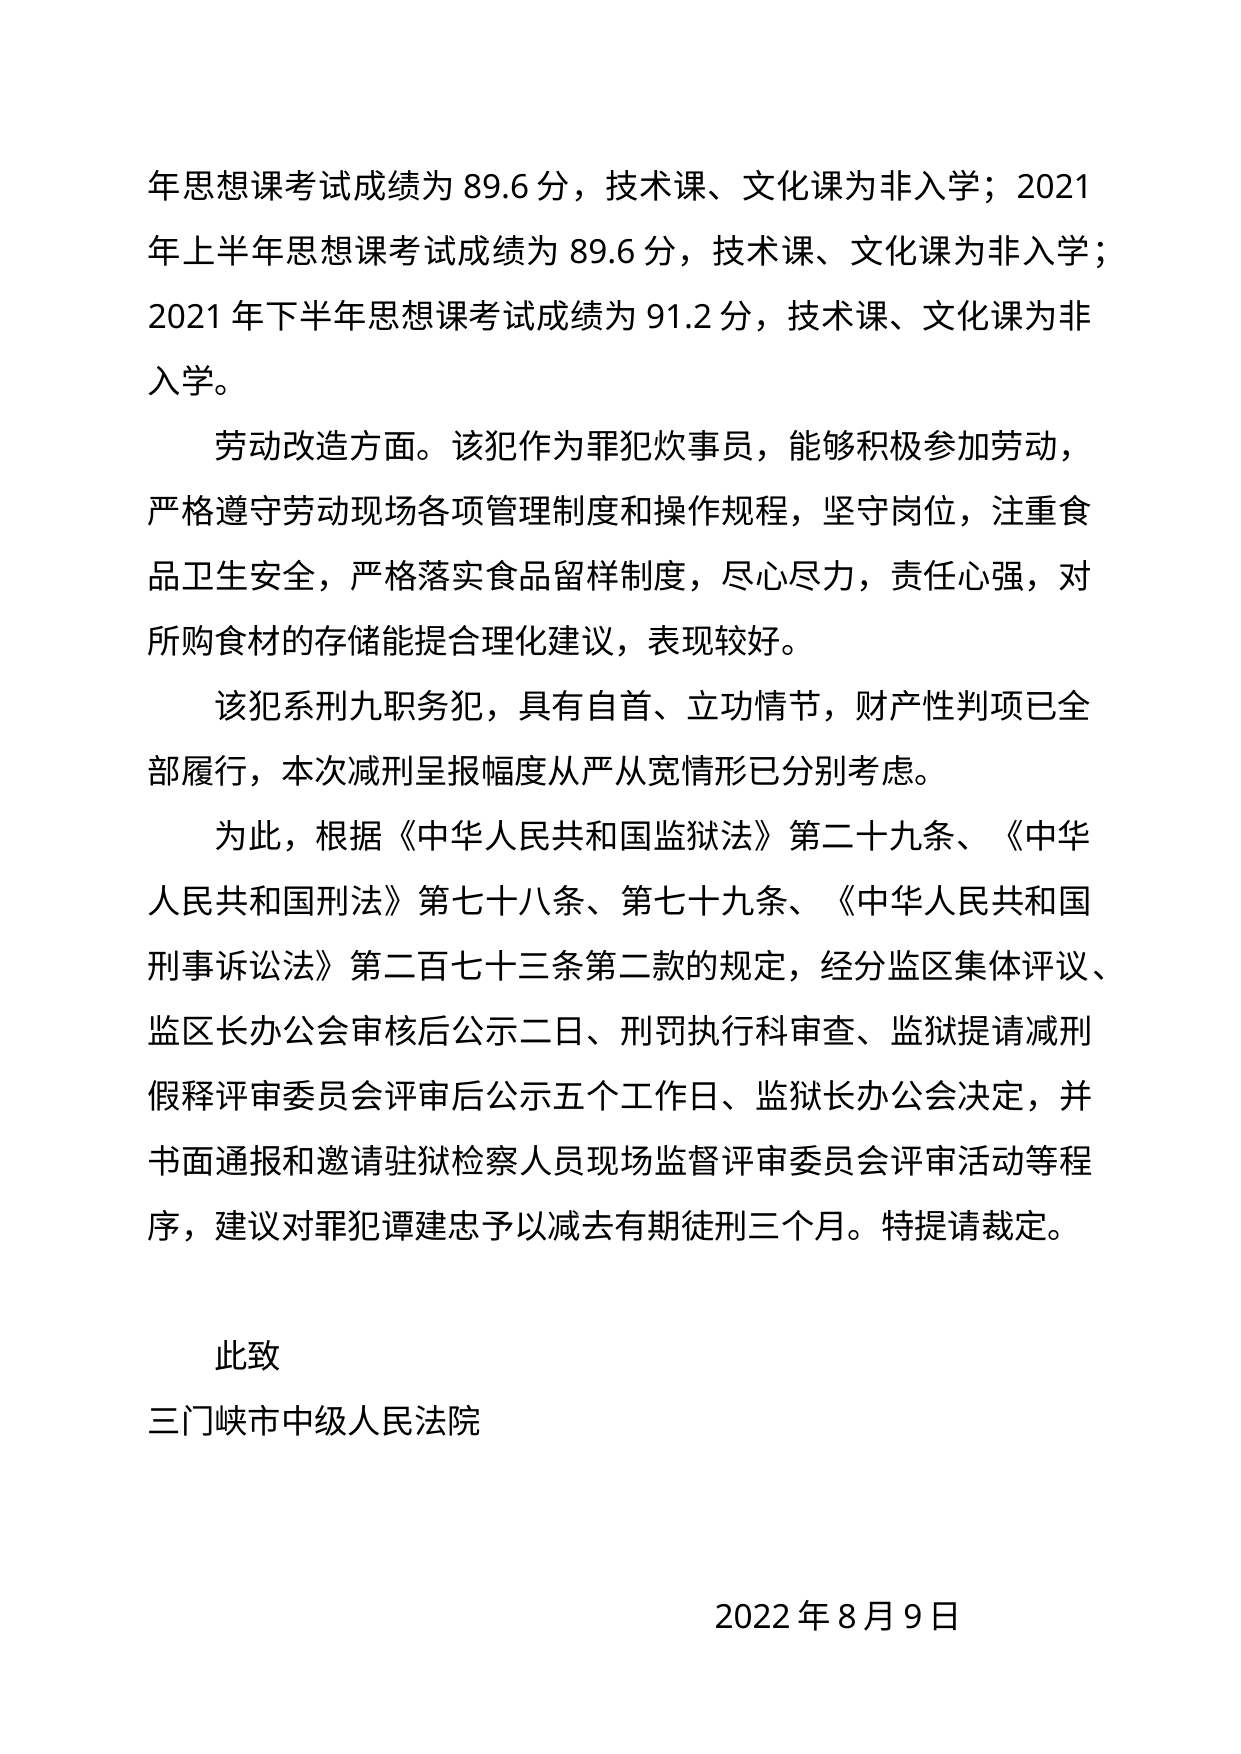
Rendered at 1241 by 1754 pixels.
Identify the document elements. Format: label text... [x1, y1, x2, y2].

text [148, 152, 1092, 412]
text 劳动改造方面。该犯作为罪犯炊事员，能够积极参加劳动，严格遵守劳动现场各项管理制度和操作规程，坚守岗位，注重食品卫生安全，严格落实食品留样制度，尽心尽力，责任心强，对所购食材的存储能提合理化建议，表现较好。 [148, 412, 1092, 672]
text 三门峡市中级人民法院 [148, 1387, 1092, 1452]
text 为此，根据《中华人民共和国监狱法》第二十九条、《中华人民共和国刑法》第七十八条、第七十九条、《中华人民共和国刑事诉讼法》第二百七十三条第二款的规定，经分监区集体评议、监区长办公会审核后公示二日、刑罚执行科审查、监狱提请减刑假释评审委员会评审后公示五个工作日、监狱长办公会决定，并书面通报和邀请驻狱检察人员现场监督评审委员会评审活动等程序，建议对罪犯谭建忠予以减去有期徒刑三个月。特提请裁定。 [148, 802, 1092, 1257]
text 该犯系刑九职务犯，具有自首、立功情节，财产性判项已全部履行，本次减刑呈报幅度从严从宽情形已分别考虑。 [148, 672, 1092, 802]
text 此致 [148, 1322, 1092, 1387]
text 2022年8月9日 [148, 1582, 1092, 1647]
